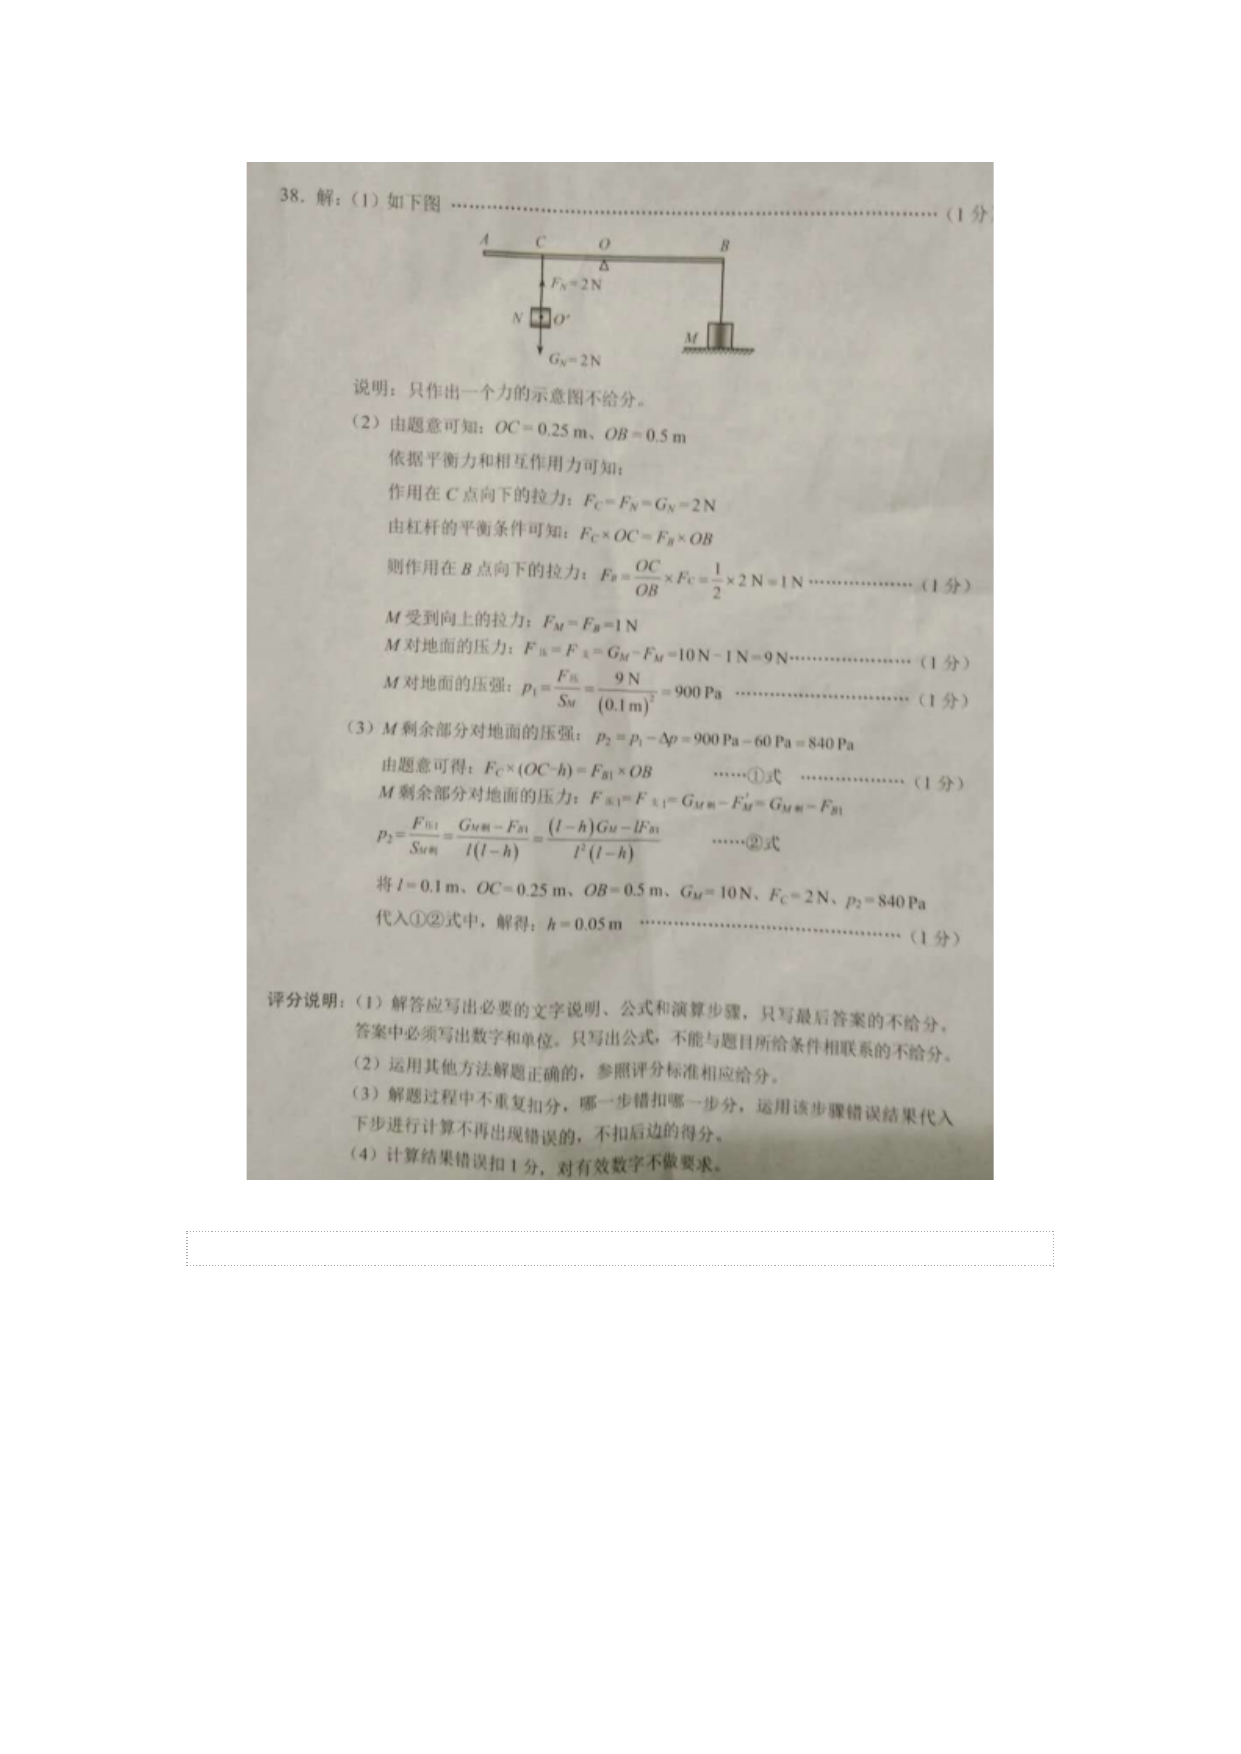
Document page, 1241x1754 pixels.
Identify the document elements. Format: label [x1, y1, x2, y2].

picture [246, 162, 994, 1180]
